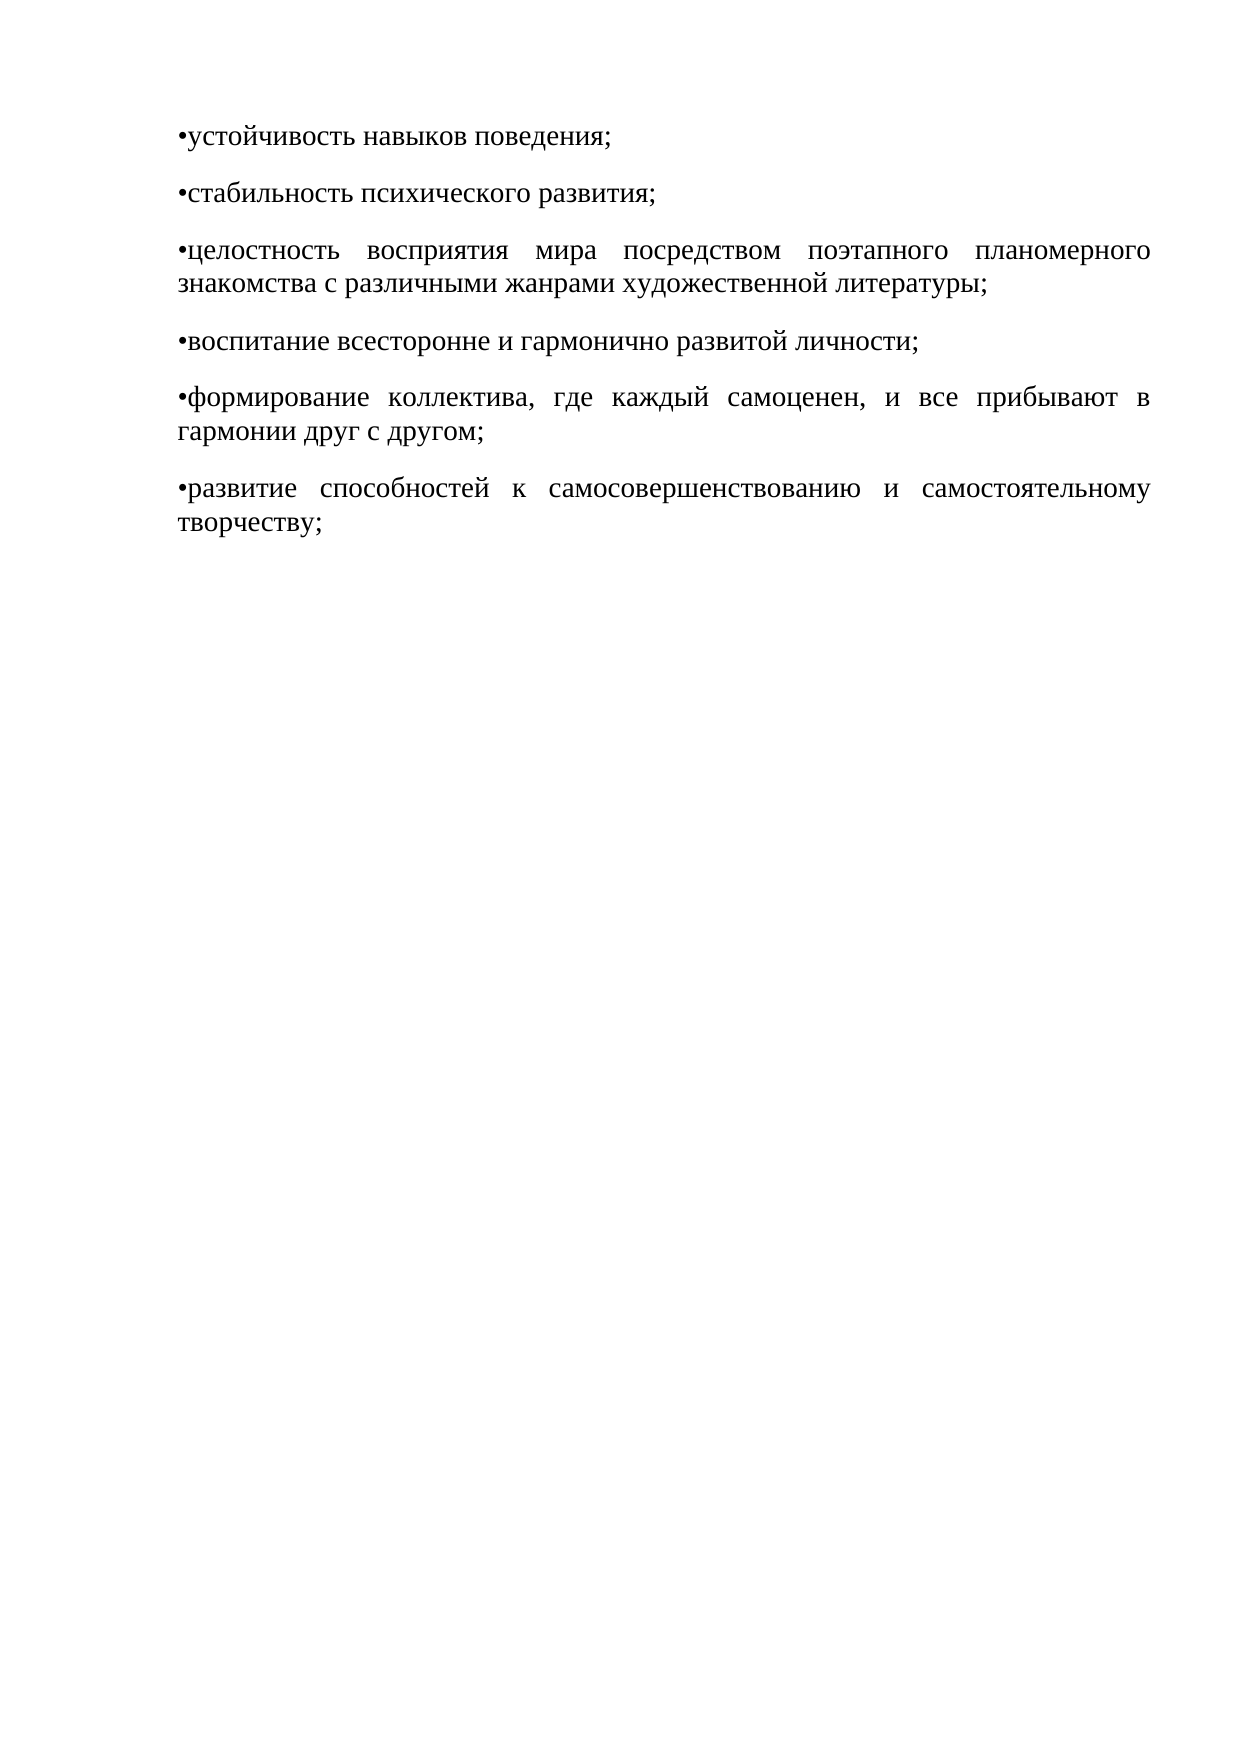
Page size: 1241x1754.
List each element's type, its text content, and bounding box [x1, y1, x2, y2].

text •развитие способностей к самосовершенствованию и самостоятельному творчеству; [177, 470, 1152, 537]
text •целостность восприятия мира посредством поэтапного планомерного знакомства с различными жанрами художественной литературы; [177, 232, 1152, 299]
text •стабильность психического развития; [177, 175, 1152, 209]
text •устойчивость навыков поведения; [177, 118, 1152, 152]
text •воспитание всесторонне и гармонично развитой личности; [177, 323, 1152, 356]
text •формирование коллектива, где каждый самоценен, и все прибывают в гармонии друг с другом; [177, 379, 1152, 447]
